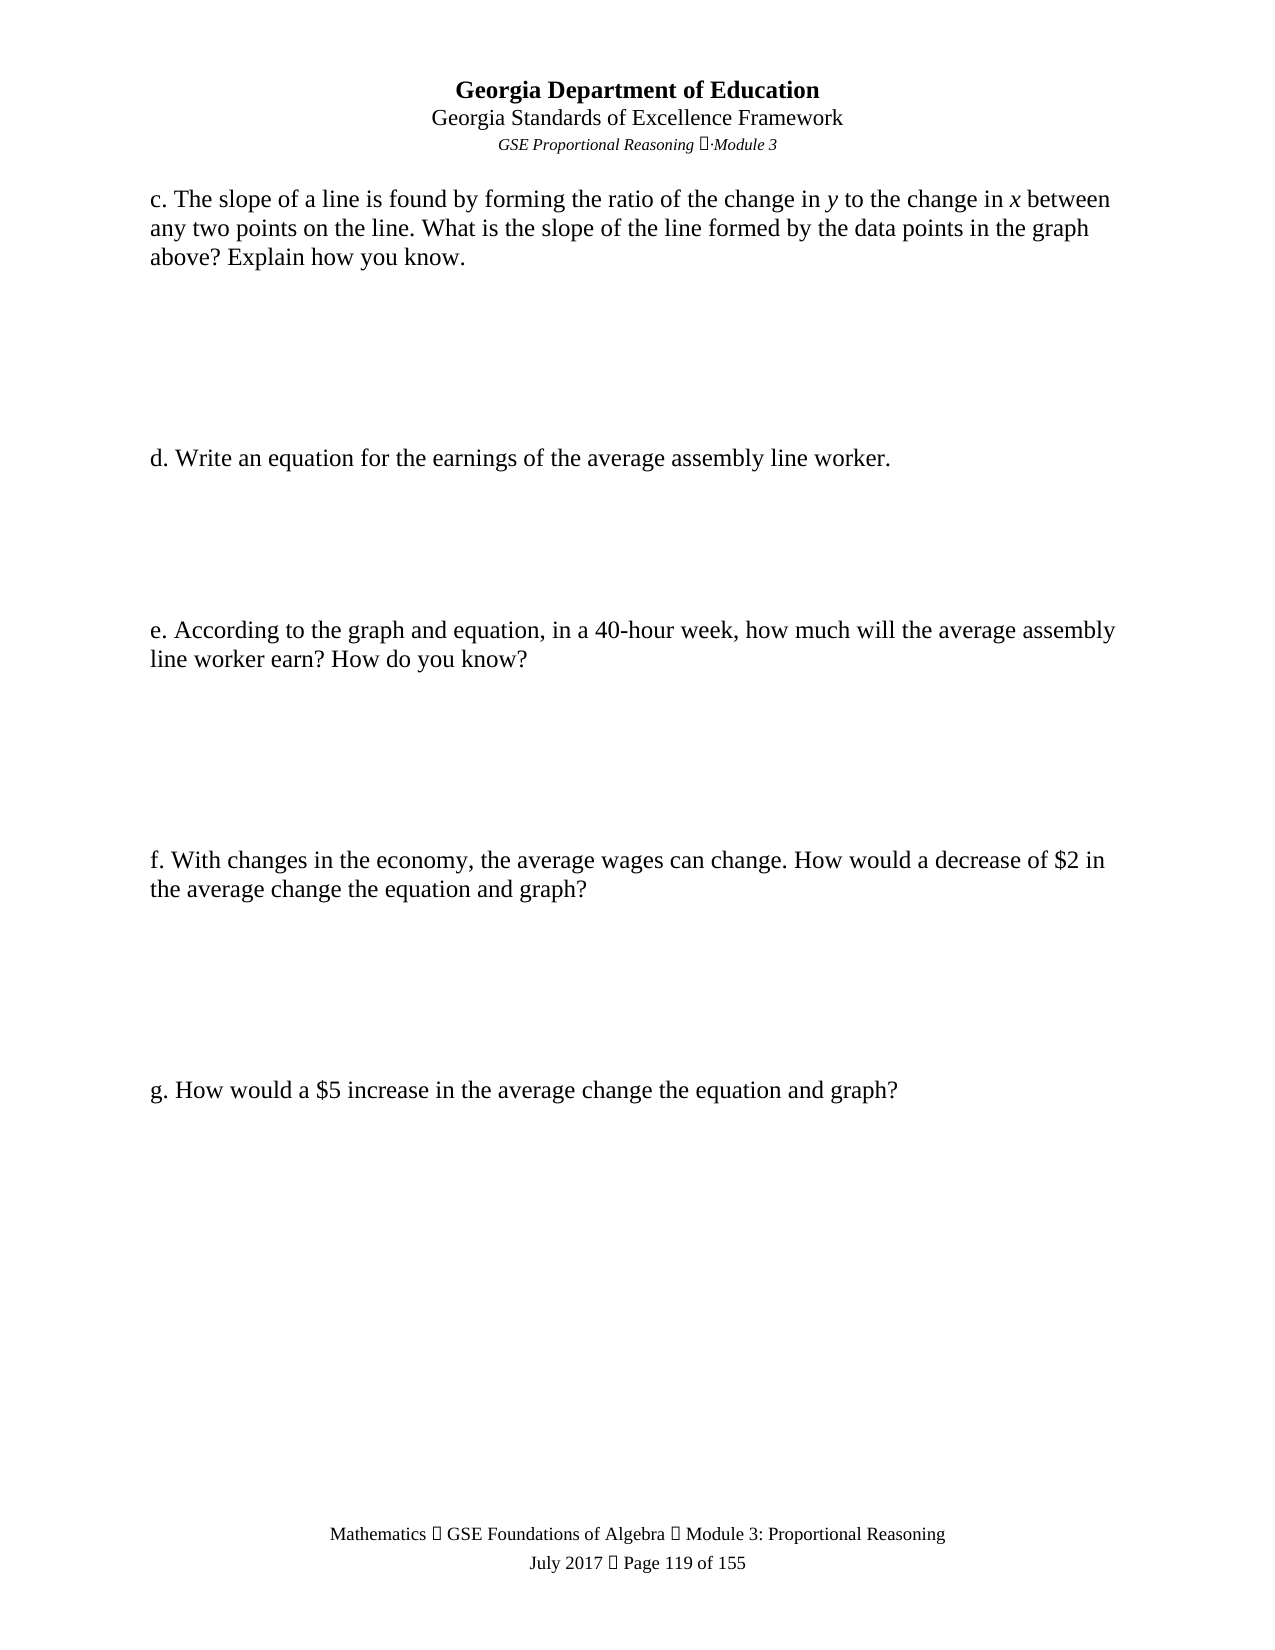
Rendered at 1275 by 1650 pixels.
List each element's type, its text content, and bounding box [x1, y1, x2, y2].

text e. According to the graph and equation, in a 40-hour week, how much will the average assembly line worker earn? How do you know? [150, 616, 1125, 673]
text f. With changes in the economy, the average wages can change. How would a decrease of $2 in the average change the equation and graph? [150, 846, 1125, 903]
text d. Write an equation for the earnings of the average assembly line worker. [150, 443, 1125, 472]
text c. The slope of a line is found by forming the ratio of the change in y to the change in x between any two points on the line. What is the slope of the line formed by the data points in the graph above? Explain how you know. [150, 184, 1125, 271]
text g. How would a $5 increase in the average change the equation and graph? [150, 1076, 1125, 1104]
